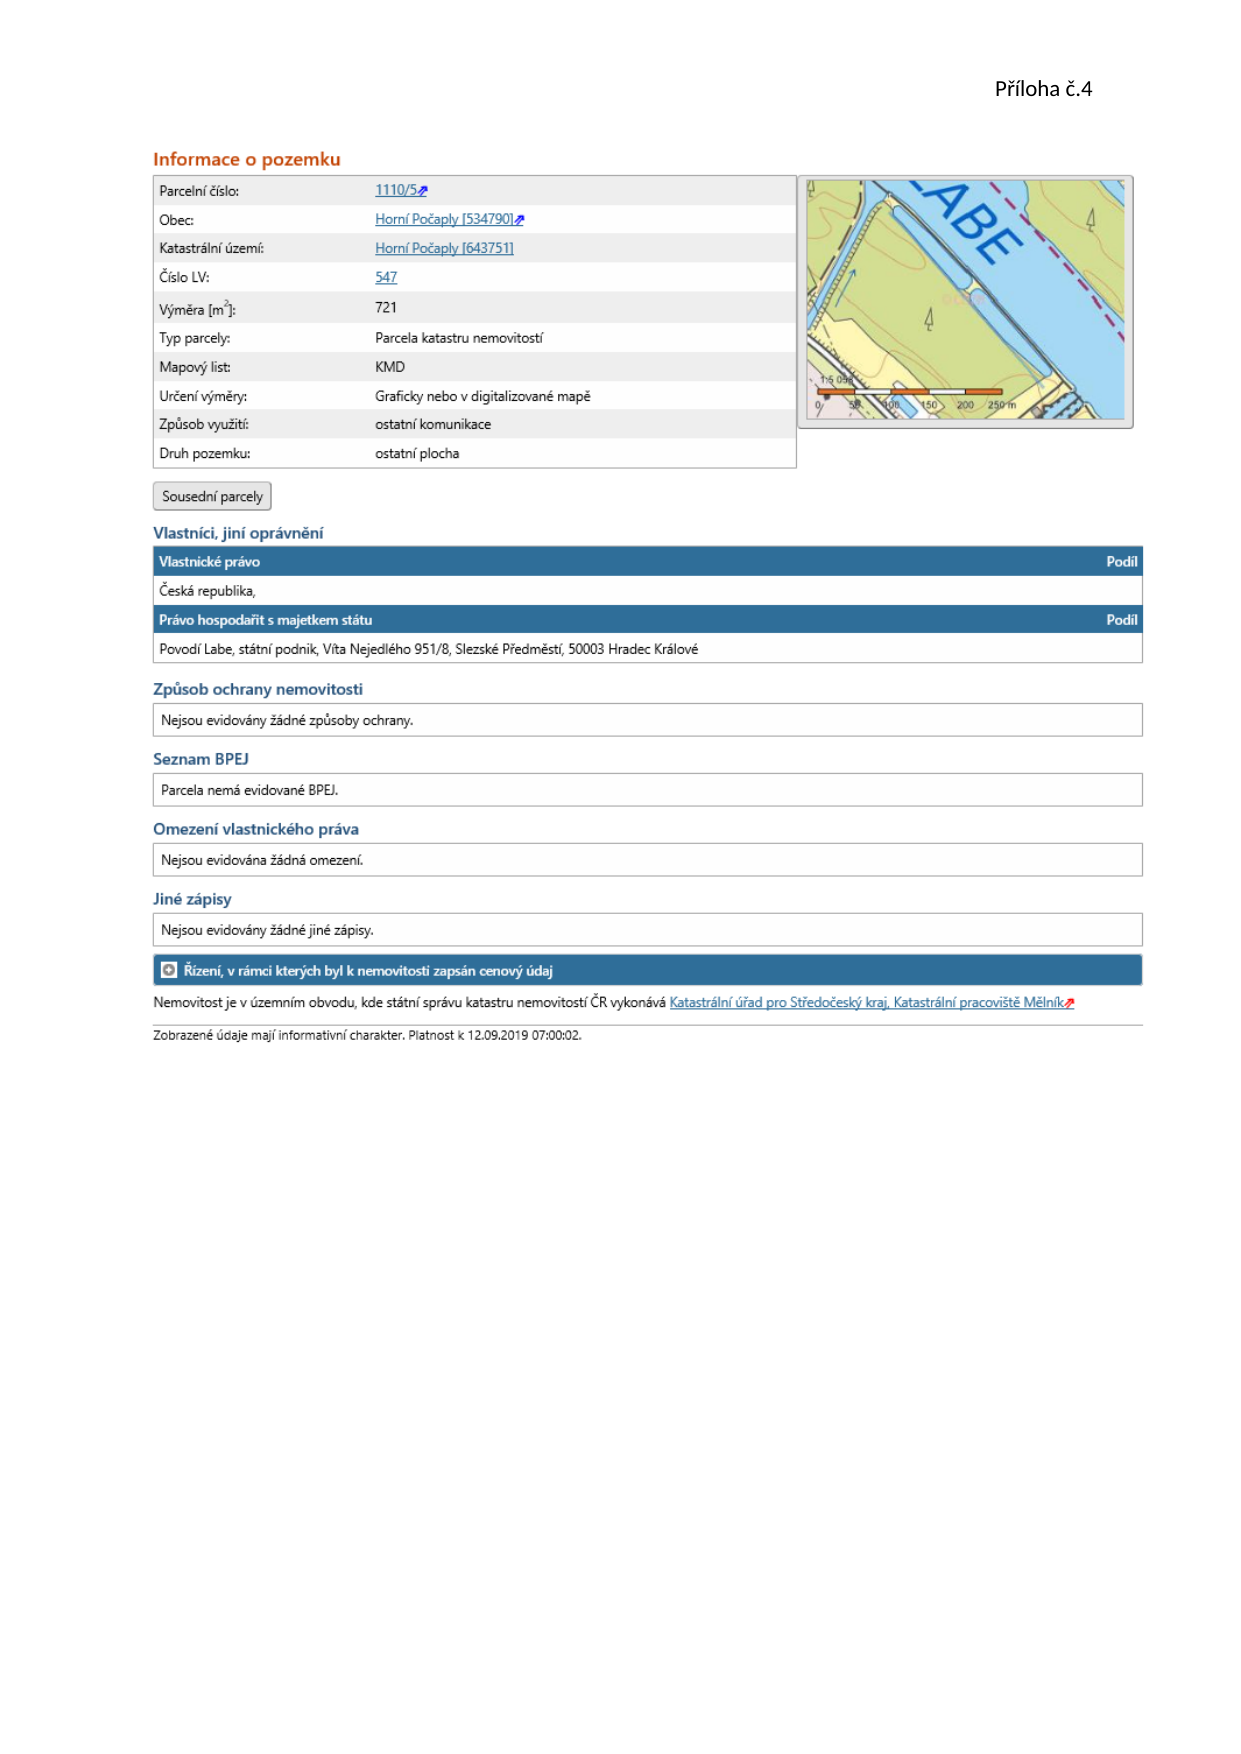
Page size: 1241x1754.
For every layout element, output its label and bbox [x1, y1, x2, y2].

picture [147, 147, 1148, 1048]
